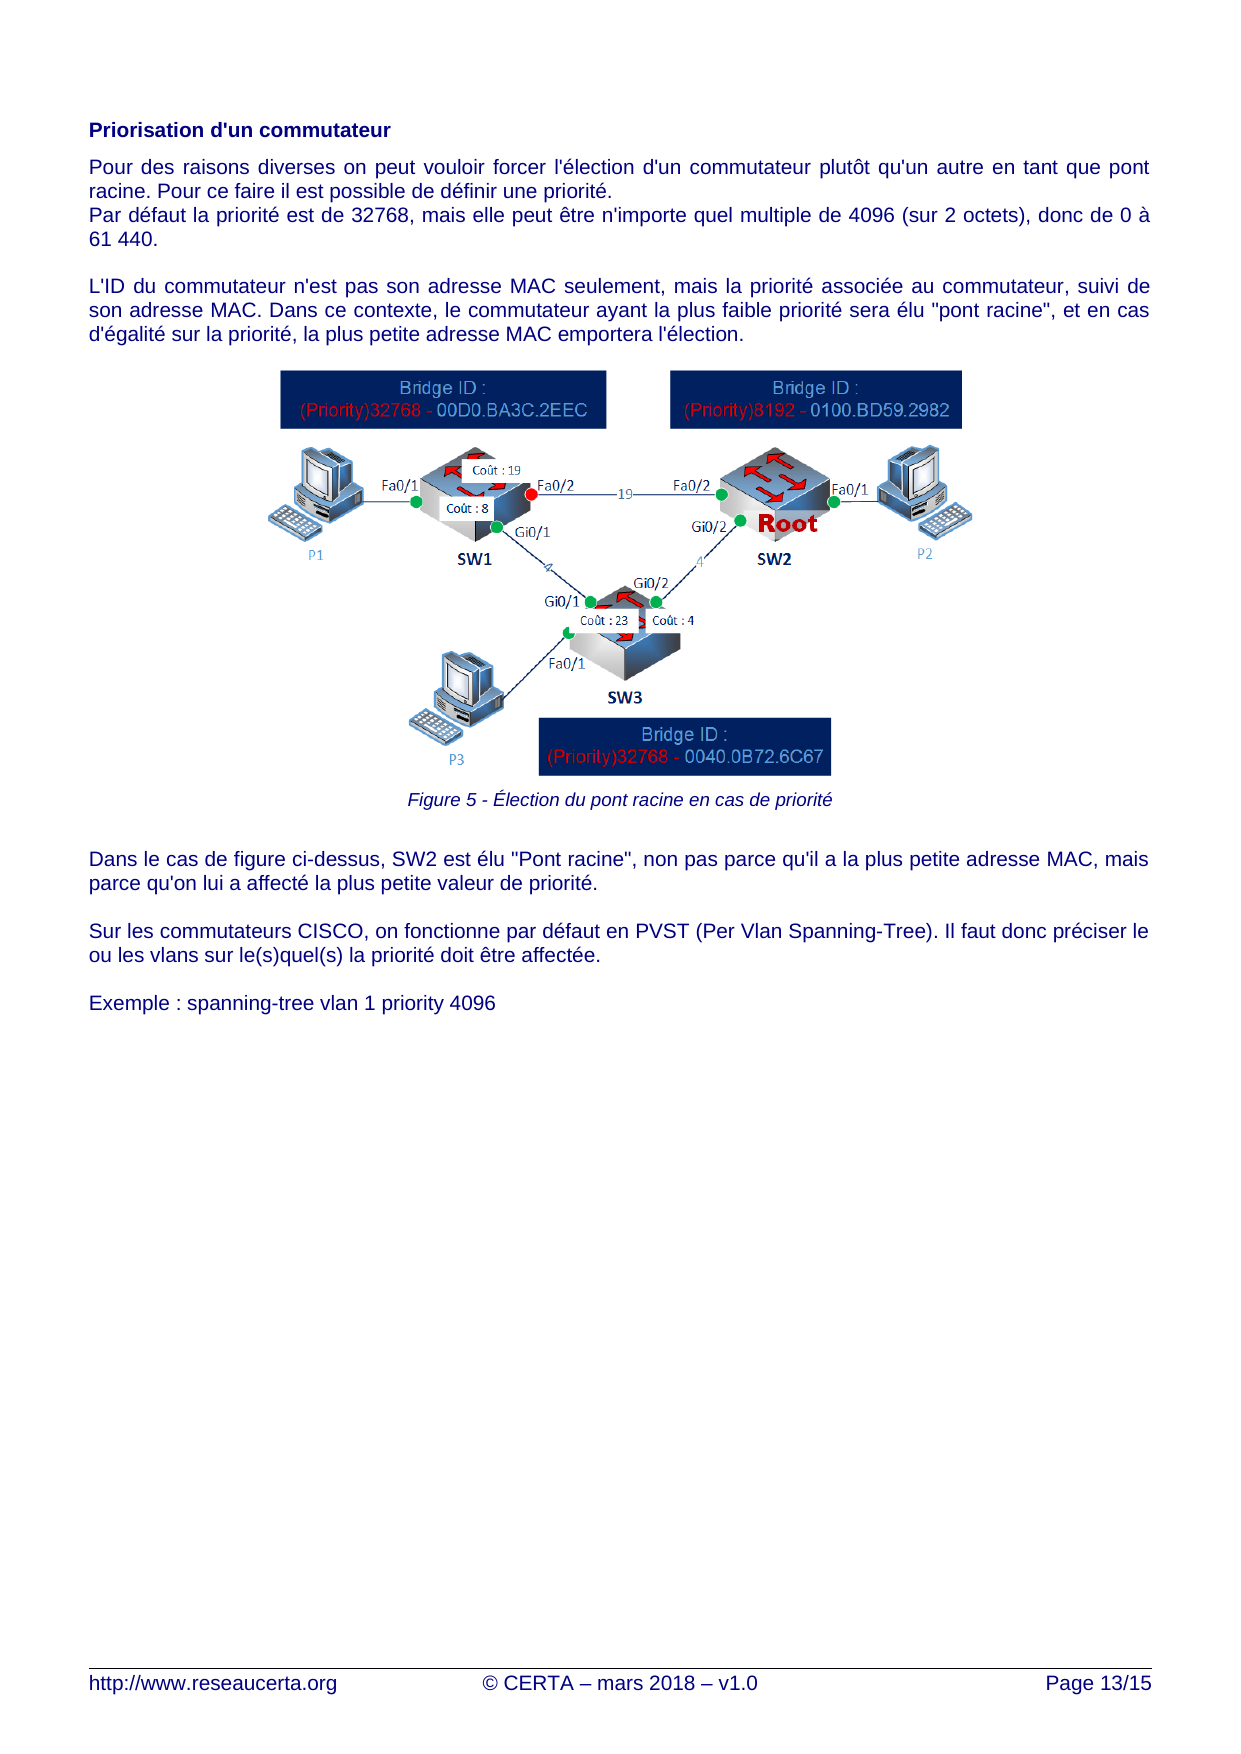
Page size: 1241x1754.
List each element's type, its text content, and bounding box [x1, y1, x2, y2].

picture [267, 370, 973, 777]
text Sur les commutateurs CISCO, on fonctionne par défaut en PVST (Per Vlan Spanning-Tree). Il faut donc préciser le ou les vlans sur le(s)quel(s) la priorité doit être affectée. [89, 919, 1152, 967]
text Exemple : spanning-tree vlan 1 priority 4096 [89, 991, 1152, 1015]
text Figure 5 - Élection du pont racine en cas de priorité [89, 789, 1152, 811]
text Dans le cas de figure ci-dessus, SW2 est élu "Pont racine", non pas parce qu'il a la plus petite adresse MAC, mais parce qu'on lui a affecté la plus petite valeur de priorité. [89, 847, 1152, 895]
text Par défaut la priorité est de 32768, mais elle peut être n'importe quel multiple de 4096 (sur 2 octets), donc de 0 à 61 440. [89, 202, 1152, 250]
text Priorisation d'un commutateur [89, 118, 1152, 142]
text Pour des raisons diverses on peut vouloir forcer l'élection d'un commutateur plutôt qu'un autre en tant que pont racine. Pour ce faire il est possible de définir une priorité. [89, 154, 1152, 202]
text L'ID du commutateur n'est pas son adresse MAC seulement, mais la priorité associée au commutateur, suivi de son adresse MAC. Dans ce contexte, le commutateur ayant la plus faible priorité sera élu "pont racine", et en cas d'égalité sur la priorité, la plus petite adresse MAC emportera l'élection. [89, 274, 1152, 346]
